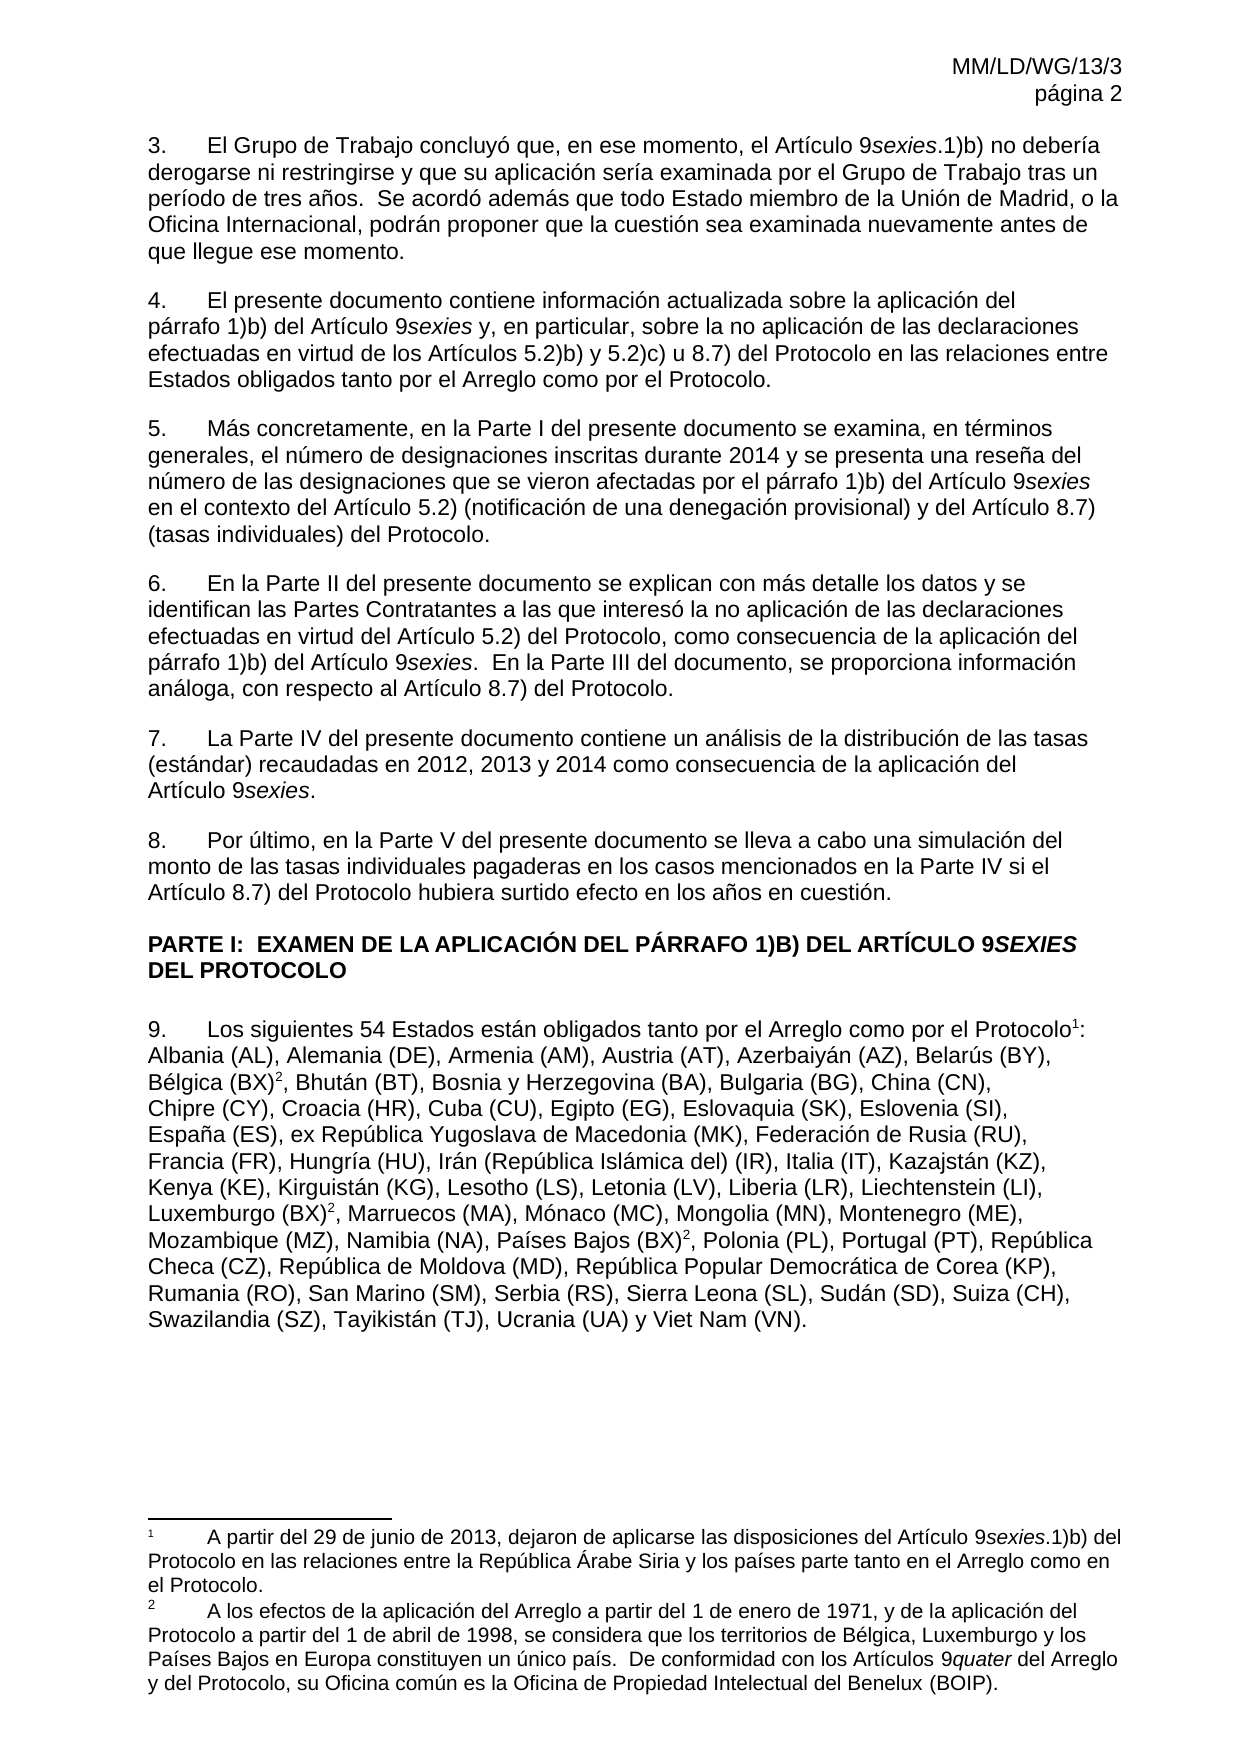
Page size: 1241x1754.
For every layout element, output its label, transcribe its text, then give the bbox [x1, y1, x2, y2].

subtitle PARTE I: EXAMEN DE LA APLICACIÓN DEL PÁRRAFO 1)b) DEL ARTÍCULO 9SEXIES DEL PROTOCOLO [148, 931, 1122, 983]
text La Parte IV del presente documento contiene un análisis de la distribución de las tasas (estándar) recaudadas en 2012, 2013 y 2014 como consecuencia de la aplicación del Artículo 9sexies. [148, 724, 1122, 804]
text El presente documento contiene información actualizada sobre la aplicación del párrafo 1)b) del Artículo 9sexies y, en particular, sobre la no aplicación de las declaraciones efectuadas en virtud de los Artículos 5.2)b) y 5.2)c) u 8.7) del Protocolo en las relaciones entre Estados obligados tanto por el Arreglo como por el Protocolo. [148, 287, 1122, 392]
text En la Parte II del presente documento se explican con más detalle los datos y se identifican las Partes Contratantes a las que interesó la no aplicación de las declaraciones efectuadas en virtud del Artículo 5.2) del Protocolo, como consecuencia de la aplicación del párrafo 1)b) del Artículo 9sexies. En la Parte III del documento, se proporciona información análoga, con respecto al Artículo 8.7) del Protocolo. [148, 570, 1122, 702]
text Más concretamente, en la Parte I del presente documento se examina, en términos generales, el número de designaciones inscritas durante 2014 y se presenta una reseña del número de las designaciones que se vieron afectadas por el párrafo 1)b) del Artículo 9sexies en el contexto del Artículo 5.2) (notificación de una denegación provisional) y del Artículo 8.7) (tasas individuales) del Protocolo. [148, 415, 1122, 547]
text El Grupo de Trabajo concluyó que, en ese momento, el Artículo 9sexies.1)b) no debería derogarse ni restringirse y que su aplicación sería examinada por el Grupo de Trabajo tras un período de tres años. Se acordó además que todo Estado miembro de la Unión de Madrid, o la Oficina Internacional, podrán proponer que la cuestión sea examinada nuevamente antes de que llegue ese momento. [148, 132, 1122, 264]
text Por último, en la Parte V del presente documento se lleva a cabo una simulación del monto de las tasas individuales pagaderas en los casos mencionados en la Parte IV si el Artículo 8.7) del Protocolo hubiera surtido efecto en los años en cuestión. [148, 827, 1122, 906]
text Los siguientes 54 Estados están obligados tanto por el Arreglo como por el Protocolo: Albania (AL), Alemania (DE), Armenia (AM), Austria (AT), Azerbaiyán (AZ), Belarús (BY), Bélgica (BX), Bhután (BT), Bosnia y Herzegovina (BA), Bulgaria (BG), China (CN), Chipre (CY), Croacia (HR), Cuba (CU), Egipto (EG), Eslovaquia (SK), Eslovenia (SI), España (ES), ex República Yugoslava de Macedonia (MK), Federación de Rusia (RU), Francia (FR), Hungría (HU), Irán (República Islámica del) (IR), Italia (IT), Kazajstán (KZ), Kenya (KE), Kirguistán (KG), Lesotho (LS), Letonia (LV), Liberia (LR), Liechtenstein (LI), Luxemburgo (BX)2, Marruecos (MA), Mónaco (MC), Mongolia (MN), Montenegro (ME), Mozambique (MZ), Namibia (NA), Países Bajos (BX)2, Polonia (PL), Portugal (PT), República Checa (CZ), República de Moldova (MD), República Popular Democrática de Corea (KP), Rumania (RO), San Marino (SM), Serbia (RS), Sierra Leona (SL), Sudán (SD), Suiza (CH), Swazilandia (SZ), Tayikistán (TJ), Ucrania (UA) y Viet Nam (VN). [148, 1016, 1122, 1332]
